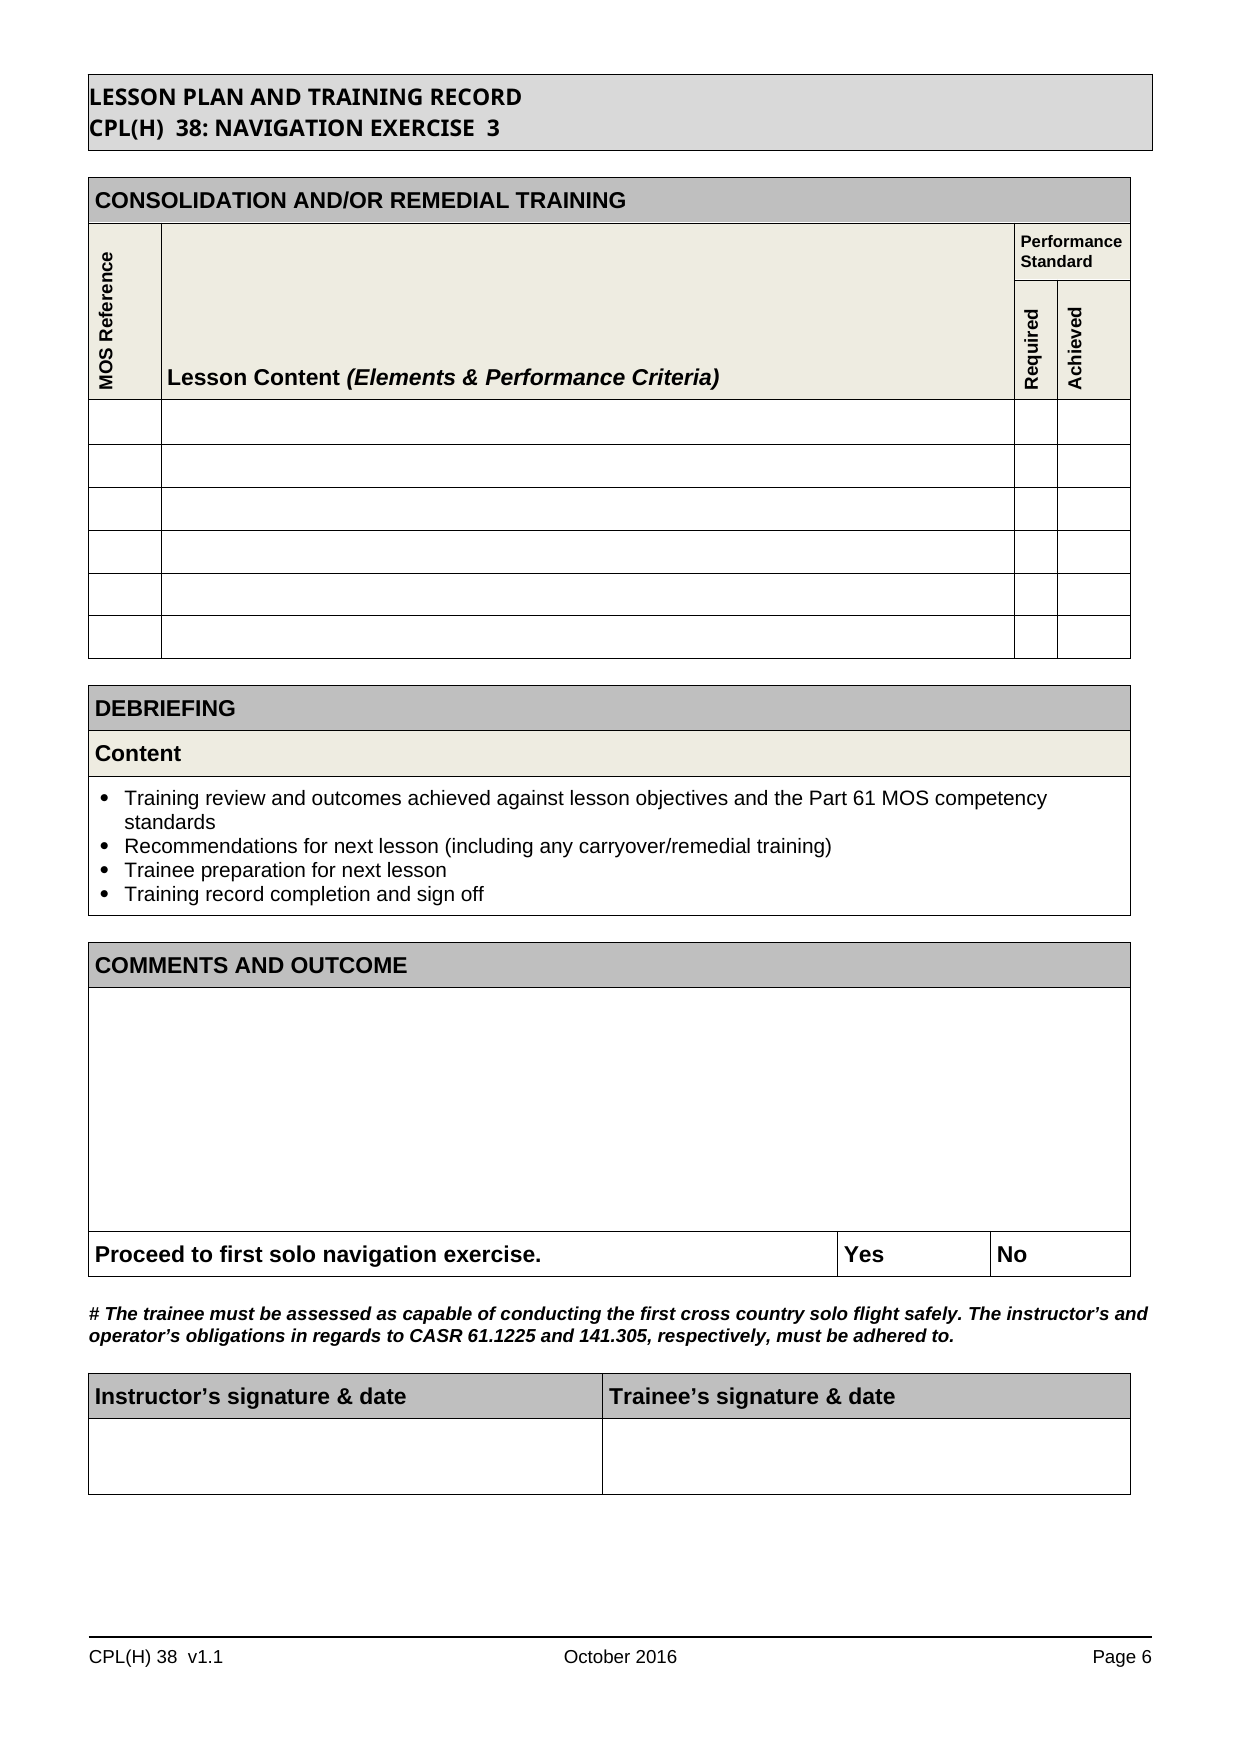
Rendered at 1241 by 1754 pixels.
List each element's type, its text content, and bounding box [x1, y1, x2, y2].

table_cell Yes [838, 1232, 990, 1276]
table_cell [1015, 616, 1057, 658]
table_cell Achieved [1058, 281, 1130, 399]
table_cell [89, 574, 161, 615]
table_cell [1015, 531, 1057, 572]
table_cell Performance Standard [1015, 224, 1130, 279]
table_cell [89, 488, 161, 530]
table_cell [1015, 400, 1057, 444]
table_cell [162, 488, 1014, 530]
table_cell [1015, 574, 1057, 615]
table_cell [162, 400, 1014, 444]
table_header CONSOLIDATION AND/OR REMEDIAL TRAINING [89, 178, 1130, 222]
text # The trainee must be assessed as capable of conducting the first cross country solo flight safely. The instructor’s and operator’s obligations in regards to CASR 61.1225 and 141.305, respectively, must be adhered to. [89, 1303, 1152, 1346]
table_cell [1058, 531, 1130, 572]
table_cell [89, 531, 161, 572]
table_cell [1058, 445, 1130, 487]
table_cell [89, 445, 161, 487]
table_cell [162, 445, 1014, 487]
table_cell [89, 988, 1130, 1231]
table_cell [162, 574, 1014, 615]
table_cell MOS Reference [89, 224, 161, 399]
table_cell Content [89, 731, 1130, 776]
table_cell [1058, 400, 1130, 444]
table_cell [162, 531, 1014, 572]
table_header DEBRIEFING [89, 686, 1130, 730]
table_cell [603, 1419, 1130, 1494]
table_cell [162, 616, 1014, 658]
table_cell Training review and outcomes achieved against lesson objectives and the Part 61 MOS competency standards Recommendations for next lesson (including any carryover/remedial training) Trainee preparation for next lesson Training record completion and sign off [89, 777, 1130, 914]
table_cell [89, 1419, 602, 1494]
table_cell No [991, 1232, 1130, 1276]
table_cell [1058, 574, 1130, 615]
table_header Instructor’s signature & date [89, 1374, 602, 1418]
table_header Trainee’s signature & date [603, 1374, 1130, 1418]
table_cell [89, 400, 161, 444]
table_header COMMENTS AND OUTCOME [89, 943, 1130, 987]
table_cell [89, 616, 161, 658]
table_cell Lesson Content (Elements & Performance Criteria) [162, 224, 1014, 399]
table_cell [1058, 488, 1130, 530]
table_cell [1015, 488, 1057, 530]
table_cell [1058, 616, 1130, 658]
table_cell Proceed to first solo navigation exercise. [89, 1232, 837, 1276]
table_cell [1015, 445, 1057, 487]
table_cell Required [1015, 281, 1057, 399]
